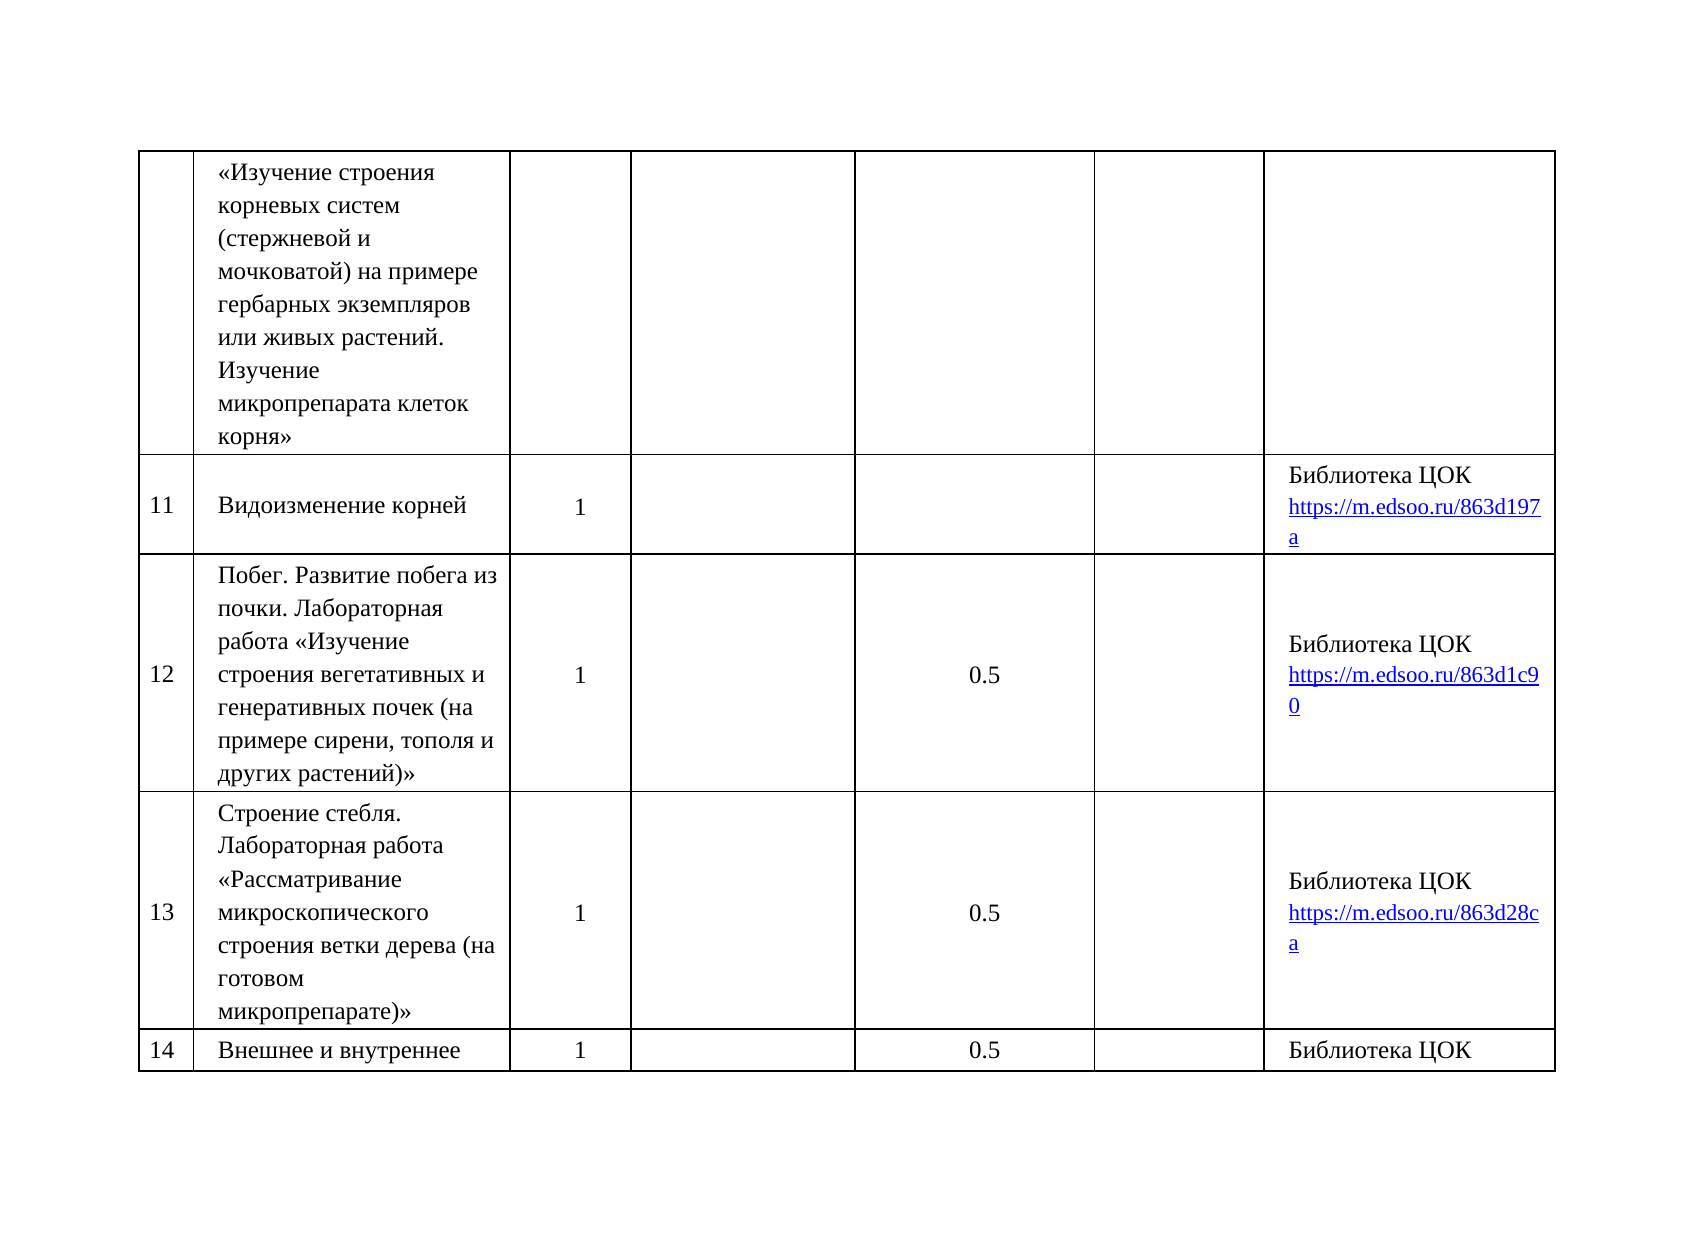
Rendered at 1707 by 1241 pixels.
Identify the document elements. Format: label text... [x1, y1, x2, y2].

table_cell [632, 152, 854, 453]
table_cell [856, 152, 1094, 453]
table_cell Библиотека ЦОК https://m.edsoo.ru/863d28ca [1265, 792, 1554, 1028]
table_cell 0.5 [856, 1030, 1094, 1070]
table_cell [632, 792, 854, 1028]
table_cell 1 [511, 555, 630, 791]
table_cell Библиотека ЦОК https://m.edsoo.ru/863d197a [1265, 455, 1554, 553]
table_cell 13 [140, 792, 193, 1028]
table_cell 14 [140, 1030, 193, 1070]
table_cell [1095, 555, 1263, 791]
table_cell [1265, 1030, 1554, 1070]
table_cell 10 [140, 152, 193, 453]
table_cell [1095, 455, 1263, 553]
table_cell 1 [511, 1030, 630, 1070]
table_cell Библиотека ЦОК https://m.edsoo.ru/863d1c90 [1265, 555, 1554, 791]
table_cell [1095, 1030, 1263, 1070]
table_cell [632, 1030, 854, 1070]
table_cell [632, 455, 854, 553]
table_cell [1095, 792, 1263, 1028]
table_cell 1 [511, 455, 630, 553]
table_cell 0.5 [856, 555, 1094, 791]
table_cell 1 [511, 152, 630, 453]
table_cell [1265, 152, 1554, 453]
table_cell [632, 555, 854, 791]
table_cell 0.5 [856, 792, 1094, 1028]
table_cell Побег. Развитие побега из почки. Лабораторная работа «Изучение строения вегетативных и генеративных почек (на примере сирени, тополя и других растений)» [194, 555, 509, 791]
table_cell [194, 1030, 509, 1070]
table_cell Видоизменение корней [194, 455, 509, 553]
table_cell Строение стебля. Лабораторная работа «Рассматривание микроскопического строения ветки дерева (на готовом микропрепарате)» [194, 792, 509, 1028]
table_cell 11 [140, 455, 193, 553]
table_cell [1095, 152, 1263, 453]
table_cell 12 [140, 555, 193, 791]
table_cell [856, 455, 1094, 553]
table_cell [194, 152, 509, 453]
table_cell 1 [511, 792, 630, 1028]
